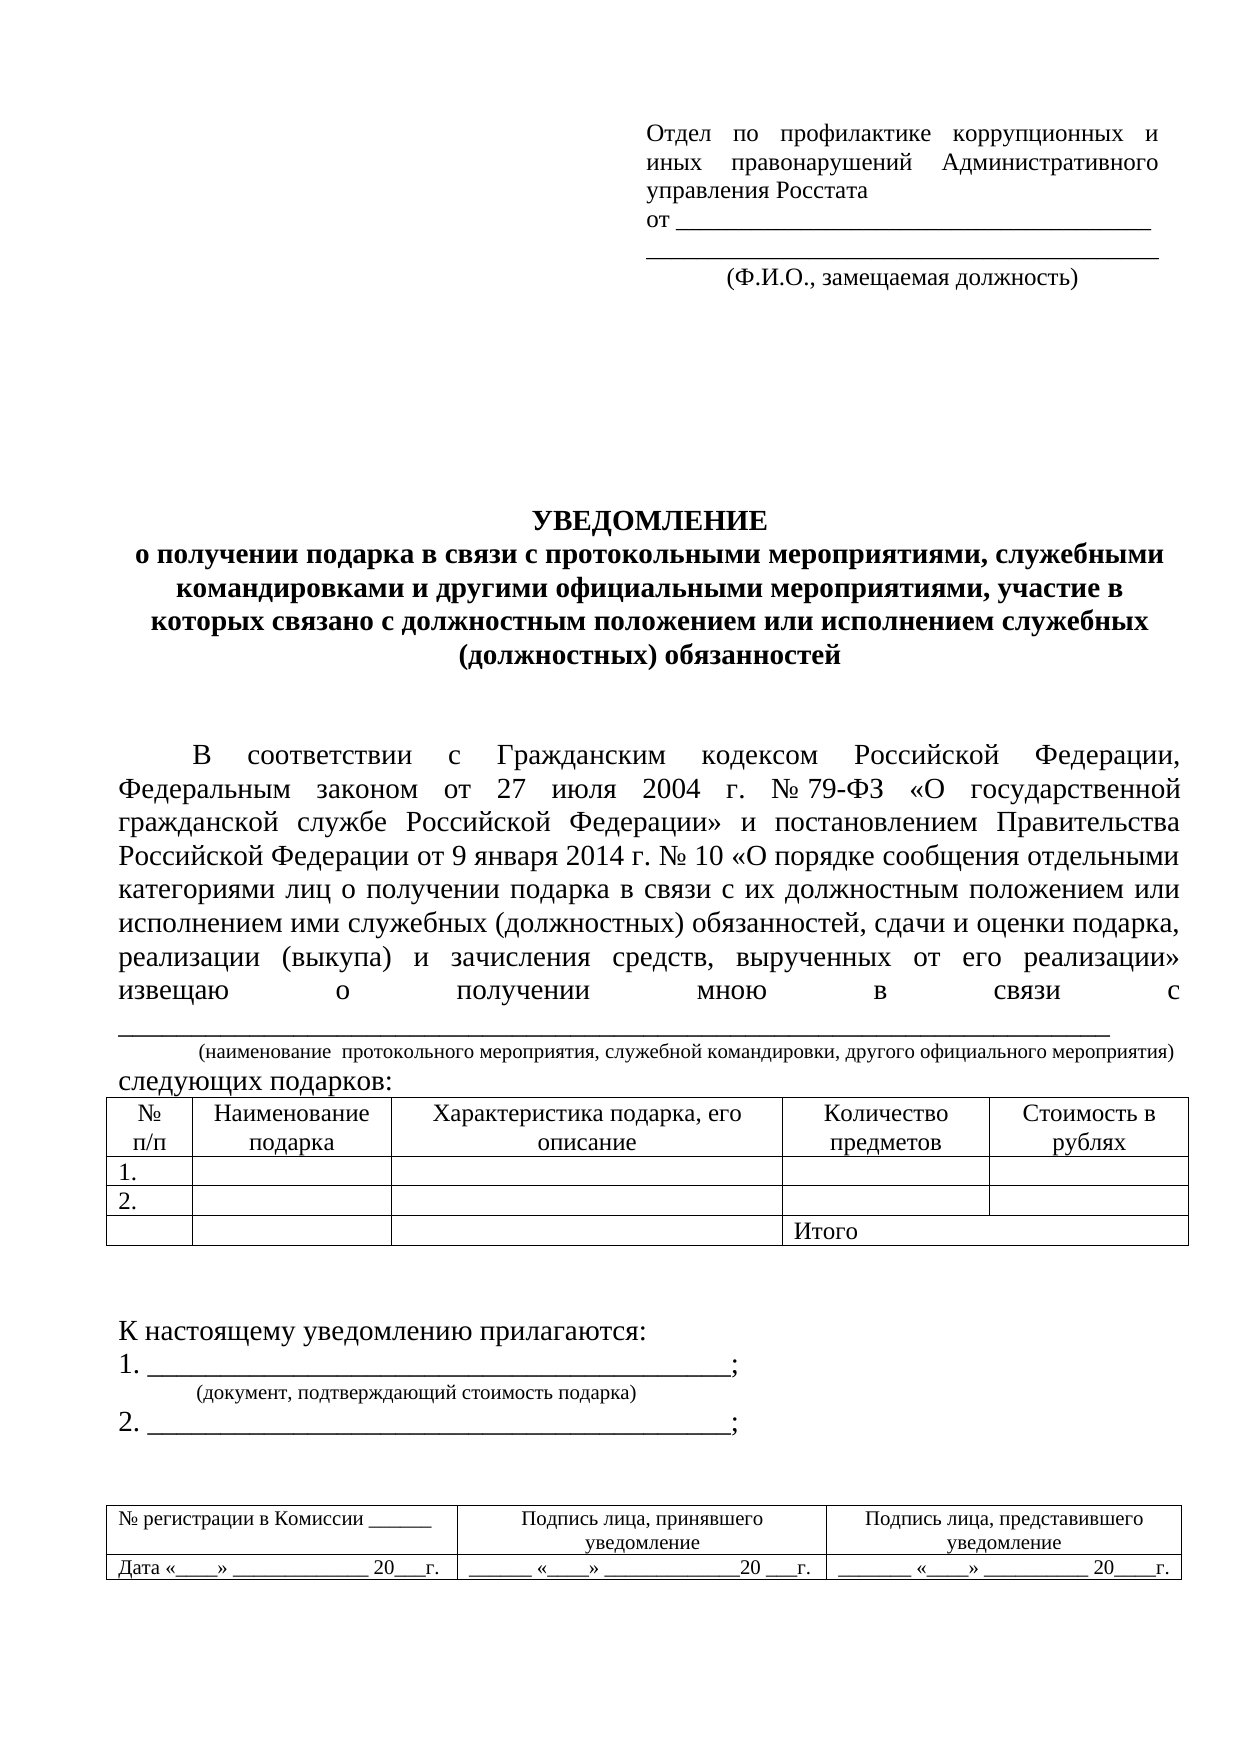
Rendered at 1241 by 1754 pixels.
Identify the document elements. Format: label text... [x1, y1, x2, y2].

table_header Подпись лица, принявшего уведомление [458, 1506, 826, 1554]
table_cell (Ф.И.О., замещаемая должность) [635, 262, 1170, 291]
table_cell [990, 1157, 1188, 1185]
table_cell [392, 1216, 782, 1245]
table_cell _______ «____» __________ 20____г. [827, 1555, 1181, 1579]
table_cell [193, 1157, 391, 1185]
text (документ, подтверждающий стоимость подарка) [118, 1380, 1181, 1404]
table_header № п/п [107, 1098, 192, 1156]
text УВЕДОМЛЕНИЕ [118, 503, 1181, 536]
table_header Количество предметов [783, 1098, 989, 1156]
table_cell 1. [107, 1157, 192, 1185]
table_cell ______ «____» _____________20 ___г. [458, 1555, 826, 1579]
table_header № регистрации в Комиссии ______ [107, 1506, 457, 1554]
table_cell [392, 1186, 782, 1215]
table_cell [107, 1216, 192, 1245]
table_cell [193, 1186, 391, 1215]
text 1. ________________________________________; [118, 1347, 1181, 1380]
text 2. ________________________________________; [118, 1404, 1181, 1438]
text о получении подарка в связи с протокольными мероприятиями, служебными командировками и другими официальными мероприятиями, участие в которых связано с должностным положением или исполнением служебных (должностных) обязанностей [118, 536, 1181, 670]
table_cell [392, 1157, 782, 1185]
text К настоящему уведомлению прилагаются: [118, 1313, 1181, 1347]
text следующих подарков: [118, 1063, 1181, 1097]
table_header Стоимость в рублях [990, 1098, 1188, 1156]
table_cell [193, 1216, 391, 1245]
table_cell [783, 1186, 989, 1215]
table_cell _________________________________________ [635, 233, 1170, 262]
table_cell от ______________________________________ [635, 204, 1170, 233]
table_cell Итого [783, 1216, 1188, 1245]
table_cell [990, 1186, 1188, 1215]
table_header Характеристика подарка, его описание [392, 1098, 782, 1156]
text (наименование протокольного мероприятия, служебной командировки, другого официального мероприятия) [118, 1039, 1181, 1063]
table_cell [783, 1157, 989, 1185]
table_header Подпись лица, представившего уведомление [827, 1506, 1181, 1554]
table_cell 2. [107, 1186, 192, 1215]
table_header Наименование подарка [193, 1098, 391, 1156]
table_header Отдел по профилактике коррупционных и иных правонарушений Административного управления Росстата [635, 118, 1170, 204]
text В соответствии с Гражданским кодексом Российской Федерации, Федеральным законом от 27 июля 2004 г. № 79-ФЗ «О государственной гражданской службе Российской Федерации» и постановлением Правительства Российской Федерации от 9 января 2014 г. № 10 «О порядке сообщения отдельными категориями лиц о получении подарка в связи с их должностным положением или исполнением ими служебных (должностных) обязанностей, сдачи и оценки подарка, реализации (выкупа) и зачисления средств, вырученных от его реализации» извещаю о получении мною в связи с ____________________________________________________________________ [118, 737, 1181, 1039]
table_cell Дата «____» _____________ 20___г. [107, 1555, 457, 1579]
